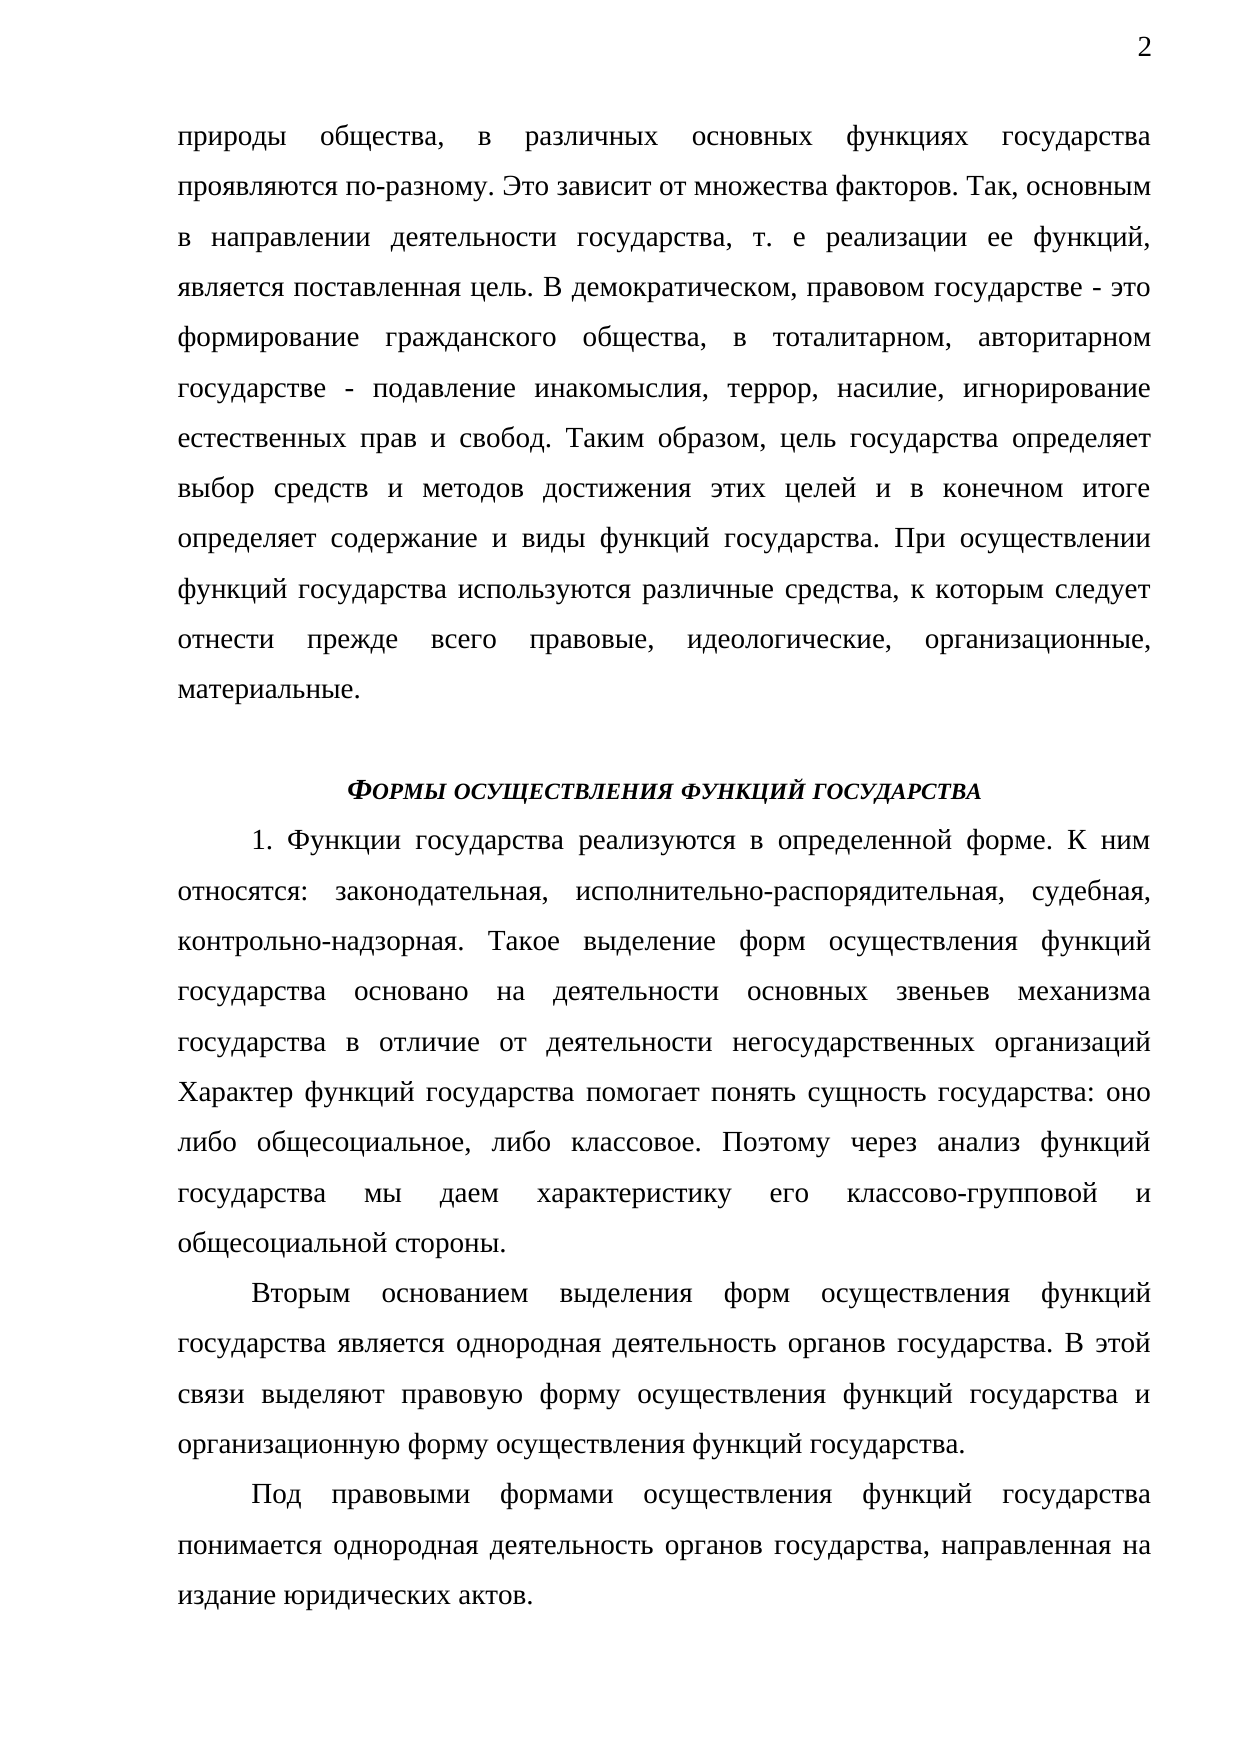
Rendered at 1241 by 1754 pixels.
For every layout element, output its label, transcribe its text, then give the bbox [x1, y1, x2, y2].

text 1. Функции государства реализуются в определенной форме. К ним относятся: законодательная, исполнительно-распорядительная, судебная, контрольно-надзорная. Такое выделение форм осуществления функций государства основано на деятельности основных звеньев механизма государства в отличие от деятельности негосударственных организаций Характер функций государства помогает понять сущность государства: оно либо общесоциальное, либо классовое. Поэтому через анализ функций государства мы даем характеристику его классово-групповой и общесоциальной стороны. [177, 822, 1152, 1258]
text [177, 118, 1152, 705]
text Вторым основанием выделения форм осуществления функций государства является однородная деятельность органов государства. В этой связи выделяют правовую форму осуществления функций государства и организационную форму осуществления функций государства. [177, 1275, 1152, 1460]
text Под правовыми формами осуществления функций государства понимается однородная деятельность органов государства, направленная на издание юридических актов. [177, 1477, 1152, 1611]
subtitle Формы осуществления функций государства [177, 772, 1152, 806]
